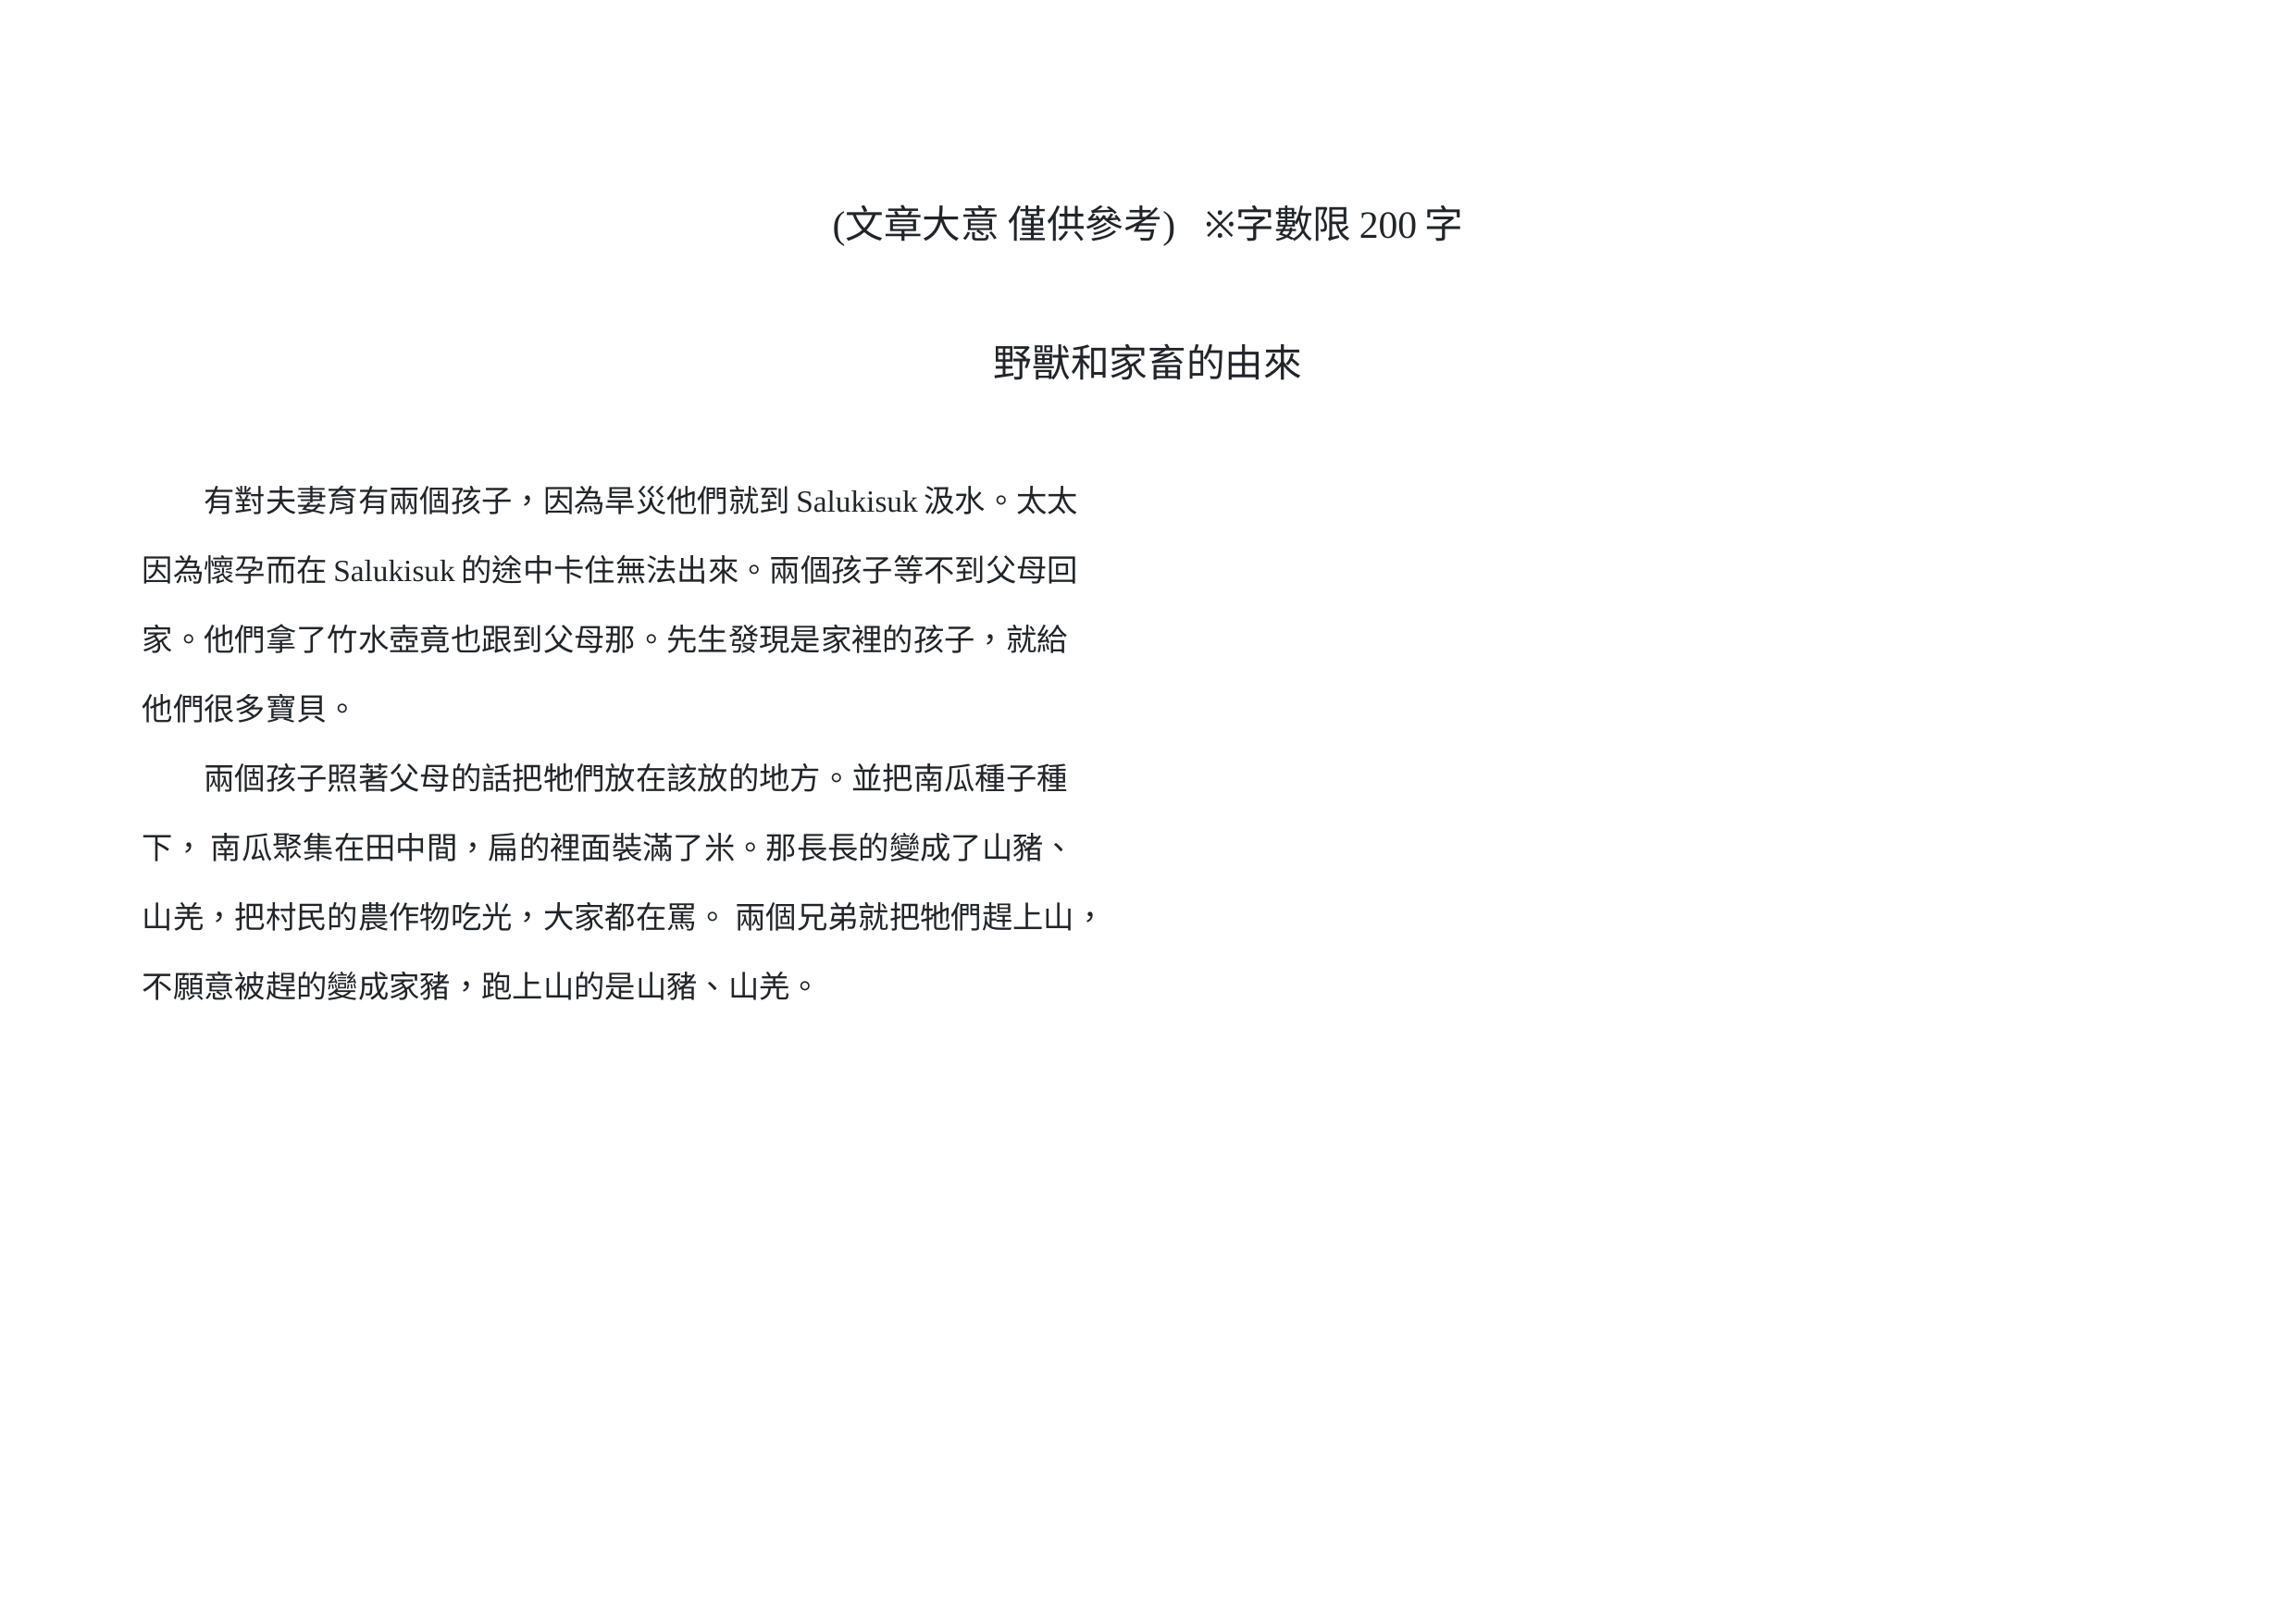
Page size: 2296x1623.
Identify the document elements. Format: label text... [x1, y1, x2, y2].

text (文章大意 僅供參考) ※字數限200字 [142, 187, 2153, 256]
text 野獸和家畜的由來 [142, 326, 2153, 395]
text 有對夫妻育有兩個孩子，因為旱災他們就到Salukisuk汲水。太太因為懷孕而在Salukisuk的途中卡住無法出來。兩個孩子等不到父母回家。他們拿了竹水壺竟也跟到父母那。先生發現是家裡的孩子，就給他們很多寶貝。 [142, 465, 1090, 742]
text 兩個孩子照著父母的話把牠們放在該放的地方。並把南瓜種子種下， 南瓜聚集在田中間，扁的裡面裝滿了米。那長長的變成了山豬、山羌，把村民的農作物吃光，大家都在罵。 兩個兄弟就把牠們趕上山，不願意被趕的變成家豬，跑上山的是山豬、山羌。 [142, 742, 1090, 1020]
